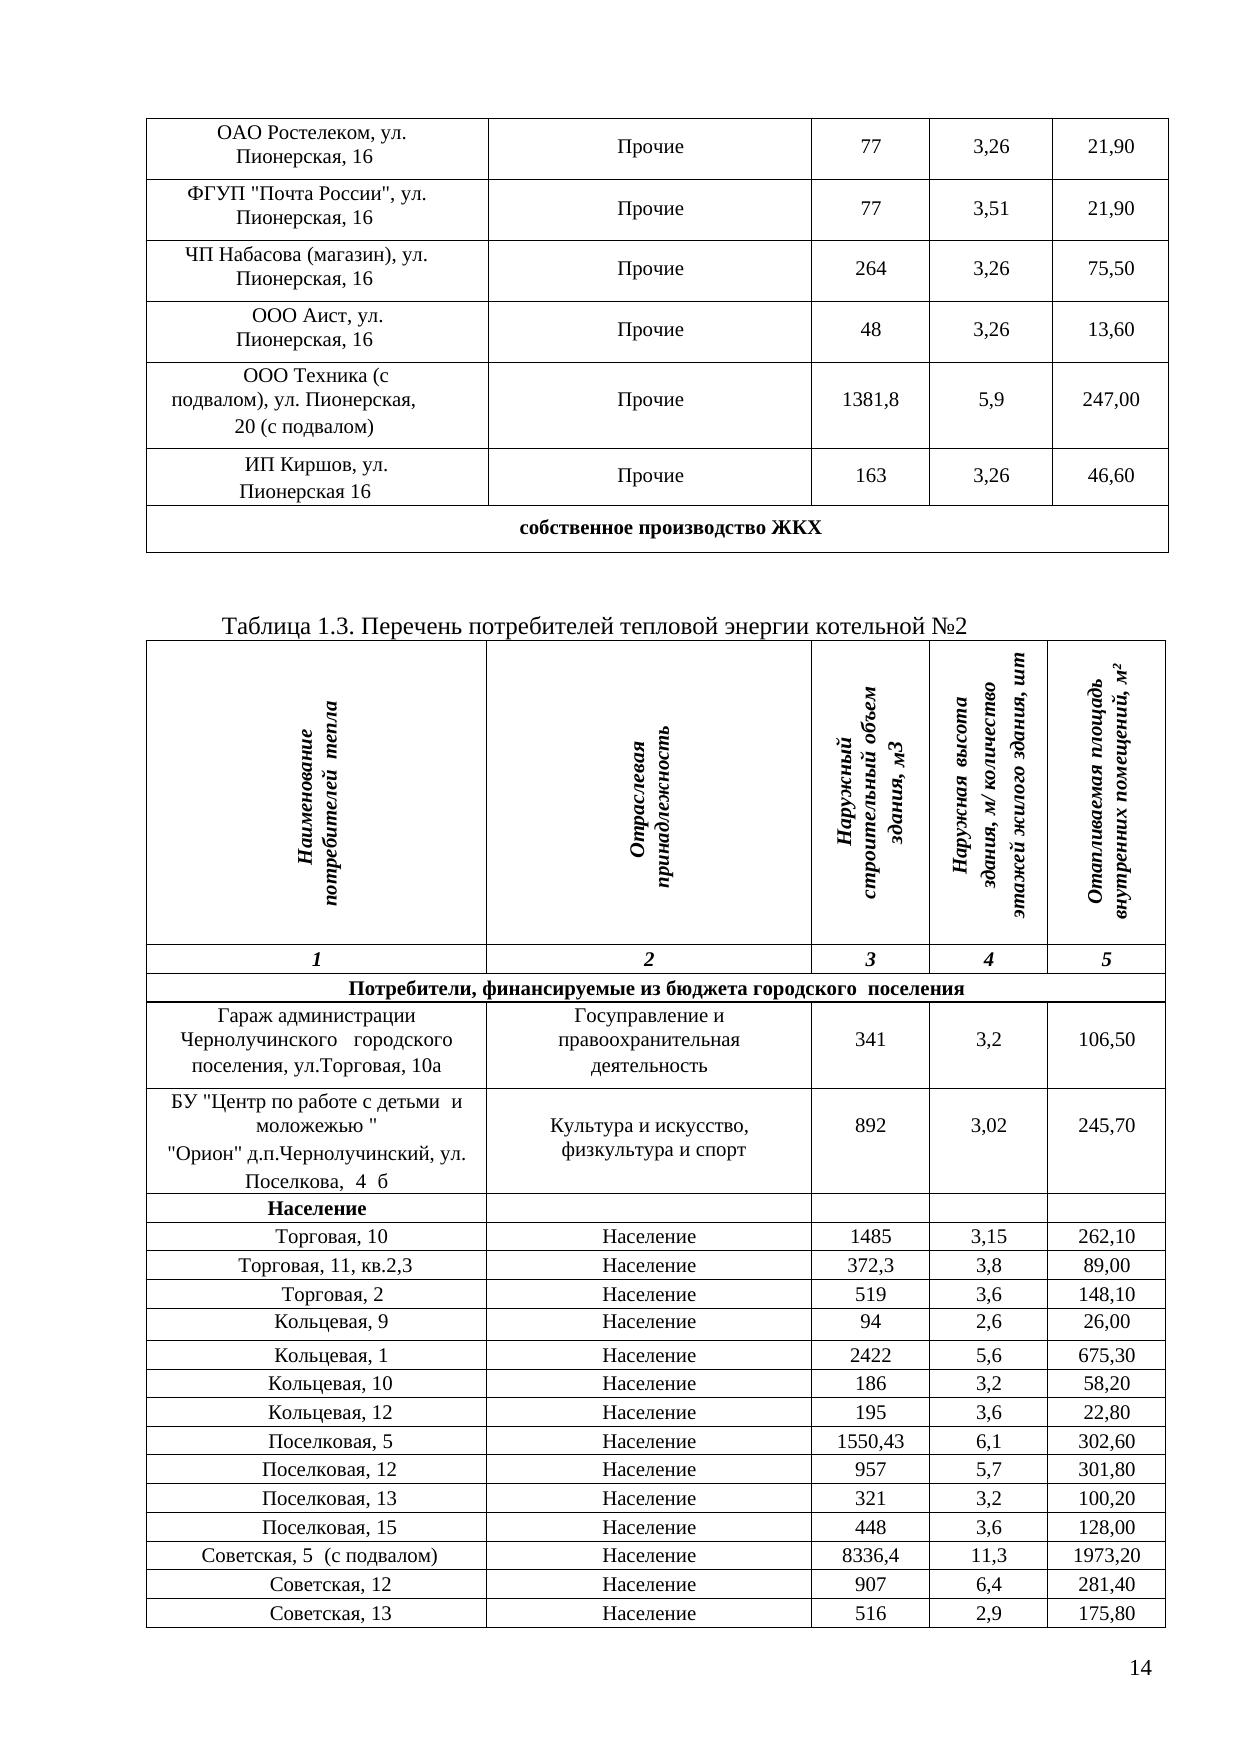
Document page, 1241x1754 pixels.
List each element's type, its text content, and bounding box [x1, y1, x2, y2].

table_cell 5,7 [930, 1455, 1047, 1483]
table_cell 58,20 [1048, 1370, 1165, 1397]
table_cell 3,26 [930, 449, 1052, 505]
table_cell Культура и искусство, физкультура и спорт [487, 1089, 811, 1193]
table_cell Кольцевая, 12 [147, 1398, 486, 1426]
table_cell [930, 1194, 1047, 1222]
table_header Отапливаемая площадь внутренних помещений, м² [1048, 641, 1165, 944]
table_cell 892 [812, 1089, 929, 1193]
table_cell 3,26 [930, 119, 1052, 179]
table_cell 519 [812, 1280, 929, 1308]
table_cell 2 [487, 945, 811, 973]
table_cell Население [487, 1484, 811, 1512]
table_cell БУ "Центр по работе с детьми и моложежью " "Орион" д.п.Чернолучинский, ул. Поселкова, 4 б [147, 1089, 486, 1193]
table_header Наименование потребителей тепла [147, 641, 486, 944]
table_cell 448 [812, 1513, 929, 1541]
table_cell Кольцевая, 1 [147, 1341, 486, 1368]
table_cell 3 [812, 945, 929, 973]
table_cell Население [487, 1280, 811, 1308]
table_cell 26,00 [1048, 1309, 1165, 1340]
table_cell Прочие [489, 119, 811, 179]
table_cell 3,26 [930, 241, 1052, 301]
table_cell 5,6 [930, 1341, 1047, 1368]
table_cell Население [487, 1513, 811, 1541]
table_cell 516 [812, 1599, 929, 1627]
table_cell 2,6 [930, 1309, 1047, 1340]
table_cell Население [487, 1427, 811, 1454]
table_cell 77 [812, 180, 929, 240]
table_cell 3,02 [930, 1089, 1047, 1193]
table_cell 3,2 [930, 1003, 1047, 1088]
table_cell 675,30 [1048, 1341, 1165, 1368]
table_cell 148,10 [1048, 1280, 1165, 1308]
table_cell 372,3 [812, 1251, 929, 1279]
table_cell 3,6 [930, 1280, 1047, 1308]
table_cell Кольцевая, 10 [147, 1370, 486, 1397]
table_header Отраслевая принадлежность [487, 641, 811, 944]
table_cell Население [487, 1341, 811, 1368]
table_cell 8336,4 [812, 1542, 929, 1569]
table_cell 262,10 [1048, 1223, 1165, 1250]
table_cell 46,60 [1053, 449, 1168, 505]
table_cell Население [487, 1542, 811, 1569]
table_cell Население [487, 1251, 811, 1279]
table_cell Торговая, 10 [147, 1223, 486, 1250]
table_cell ФГУП "Почта России", ул. Пионерская, 16 [147, 180, 488, 240]
table_cell 1 [147, 945, 486, 973]
table_cell ООО Техника (с подвалом), ул. Пионерская, 20 (с подвалом) [147, 363, 488, 448]
table_cell 3,2 [930, 1484, 1047, 1512]
table_cell 907 [812, 1570, 929, 1598]
table_cell Потребители, финансируемые из бюджета городского поселения [147, 974, 1165, 1001]
table_cell Поселковая, 13 [147, 1484, 486, 1512]
table_cell 3,8 [930, 1251, 1047, 1279]
table_cell Население [487, 1599, 811, 1627]
table_cell 3,6 [930, 1398, 1047, 1426]
table_cell Советская, 13 [147, 1599, 486, 1627]
table_cell 341 [812, 1003, 929, 1088]
table_cell 3,26 [930, 302, 1052, 362]
table_cell 247,00 [1053, 363, 1168, 448]
table_cell Поселковая, 5 [147, 1427, 486, 1454]
table_cell Население [487, 1570, 811, 1598]
table_cell Население [487, 1223, 811, 1250]
table_cell [812, 1194, 929, 1222]
table_cell 48 [812, 302, 929, 362]
table_cell 186 [812, 1370, 929, 1397]
table_cell 77 [812, 119, 929, 179]
table_cell 4 [930, 945, 1047, 973]
table_cell Советская, 12 [147, 1570, 486, 1598]
table_cell 2,9 [930, 1599, 1047, 1627]
table_cell Прочие [489, 302, 811, 362]
table_cell 128,00 [1048, 1513, 1165, 1541]
table_cell 94 [812, 1309, 929, 1340]
table_cell Население [487, 1309, 811, 1340]
table_cell 5,9 [930, 363, 1052, 448]
table_cell Прочие [489, 449, 811, 505]
table_cell 21,90 [1053, 180, 1168, 240]
table_cell 3,15 [930, 1223, 1047, 1250]
table_cell Советская, 5 (с подвалом) [147, 1542, 486, 1569]
table_cell Поселковая, 15 [147, 1513, 486, 1541]
table_cell 21,90 [1053, 119, 1168, 179]
table_cell 3,2 [930, 1370, 1047, 1397]
table_cell 100,20 [1048, 1484, 1165, 1512]
table_cell 3,51 [930, 180, 1052, 240]
table_cell 302,60 [1048, 1427, 1165, 1454]
table_cell 195 [812, 1398, 929, 1426]
table_cell Население [487, 1398, 811, 1426]
table_cell [487, 1194, 811, 1222]
table_cell собственное производство ЖКХ [147, 506, 1168, 552]
table_cell 2422 [812, 1341, 929, 1368]
table_cell 281,40 [1048, 1570, 1165, 1598]
table_cell 163 [812, 449, 929, 505]
table_cell 6,4 [930, 1570, 1047, 1598]
table_header Наружный строительный объем здания, м3 [812, 641, 929, 944]
table_cell Гараж администрации Чернолучинского городского поселения, ул.Торговая, 10а [147, 1003, 486, 1088]
table_cell 321 [812, 1484, 929, 1512]
table_cell Прочие [489, 180, 811, 240]
table_cell 75,50 [1053, 241, 1168, 301]
table_cell 22,80 [1048, 1398, 1165, 1426]
table_cell Прочие [489, 241, 811, 301]
table_cell 301,80 [1048, 1455, 1165, 1483]
table_cell ЧП Набасова (магазин), ул. Пионерская, 16 [147, 241, 488, 301]
table_cell 1550,43 [812, 1427, 929, 1454]
table_cell Население [147, 1194, 486, 1222]
text Таблица 1.3. Перечень потребителей тепловой энергии котельной №2 [148, 611, 1152, 639]
table_cell 6,1 [930, 1427, 1047, 1454]
table_cell 11,3 [930, 1542, 1047, 1569]
table_cell 245,70 [1048, 1089, 1165, 1193]
table_cell [1048, 1194, 1165, 1222]
table_cell ИП Киршов, ул. Пионерская 16 [147, 449, 488, 505]
table_cell Кольцевая, 9 [147, 1309, 486, 1340]
table_cell 175,80 [1048, 1599, 1165, 1627]
table_cell 5 [1048, 945, 1165, 973]
table_cell 3,6 [930, 1513, 1047, 1541]
table_cell 957 [812, 1455, 929, 1483]
table_cell 106,50 [1048, 1003, 1165, 1088]
table_cell Госуправление и правоохранительная деятельность [487, 1003, 811, 1088]
table_cell Прочие [489, 363, 811, 448]
table_cell Население [487, 1370, 811, 1397]
table_cell 1973,20 [1048, 1542, 1165, 1569]
table_cell 1381,8 [812, 363, 929, 448]
table_cell Торговая, 2 [147, 1280, 486, 1308]
table_cell 1485 [812, 1223, 929, 1250]
table_cell ООО Аист, ул. Пионерская, 16 [147, 302, 488, 362]
table_cell ОАО Ростелеком, ул. Пионерская, 16 [147, 119, 488, 179]
table_cell 89,00 [1048, 1251, 1165, 1279]
table_cell Торговая, 11, кв.2,3 [147, 1251, 486, 1279]
table_header Наружная высота здания, м/ количество этажей жилого здания, шт [930, 641, 1047, 944]
table_cell Поселковая, 12 [147, 1455, 486, 1483]
table_cell 264 [812, 241, 929, 301]
table_cell Население [487, 1455, 811, 1483]
table_cell 13,60 [1053, 302, 1168, 362]
